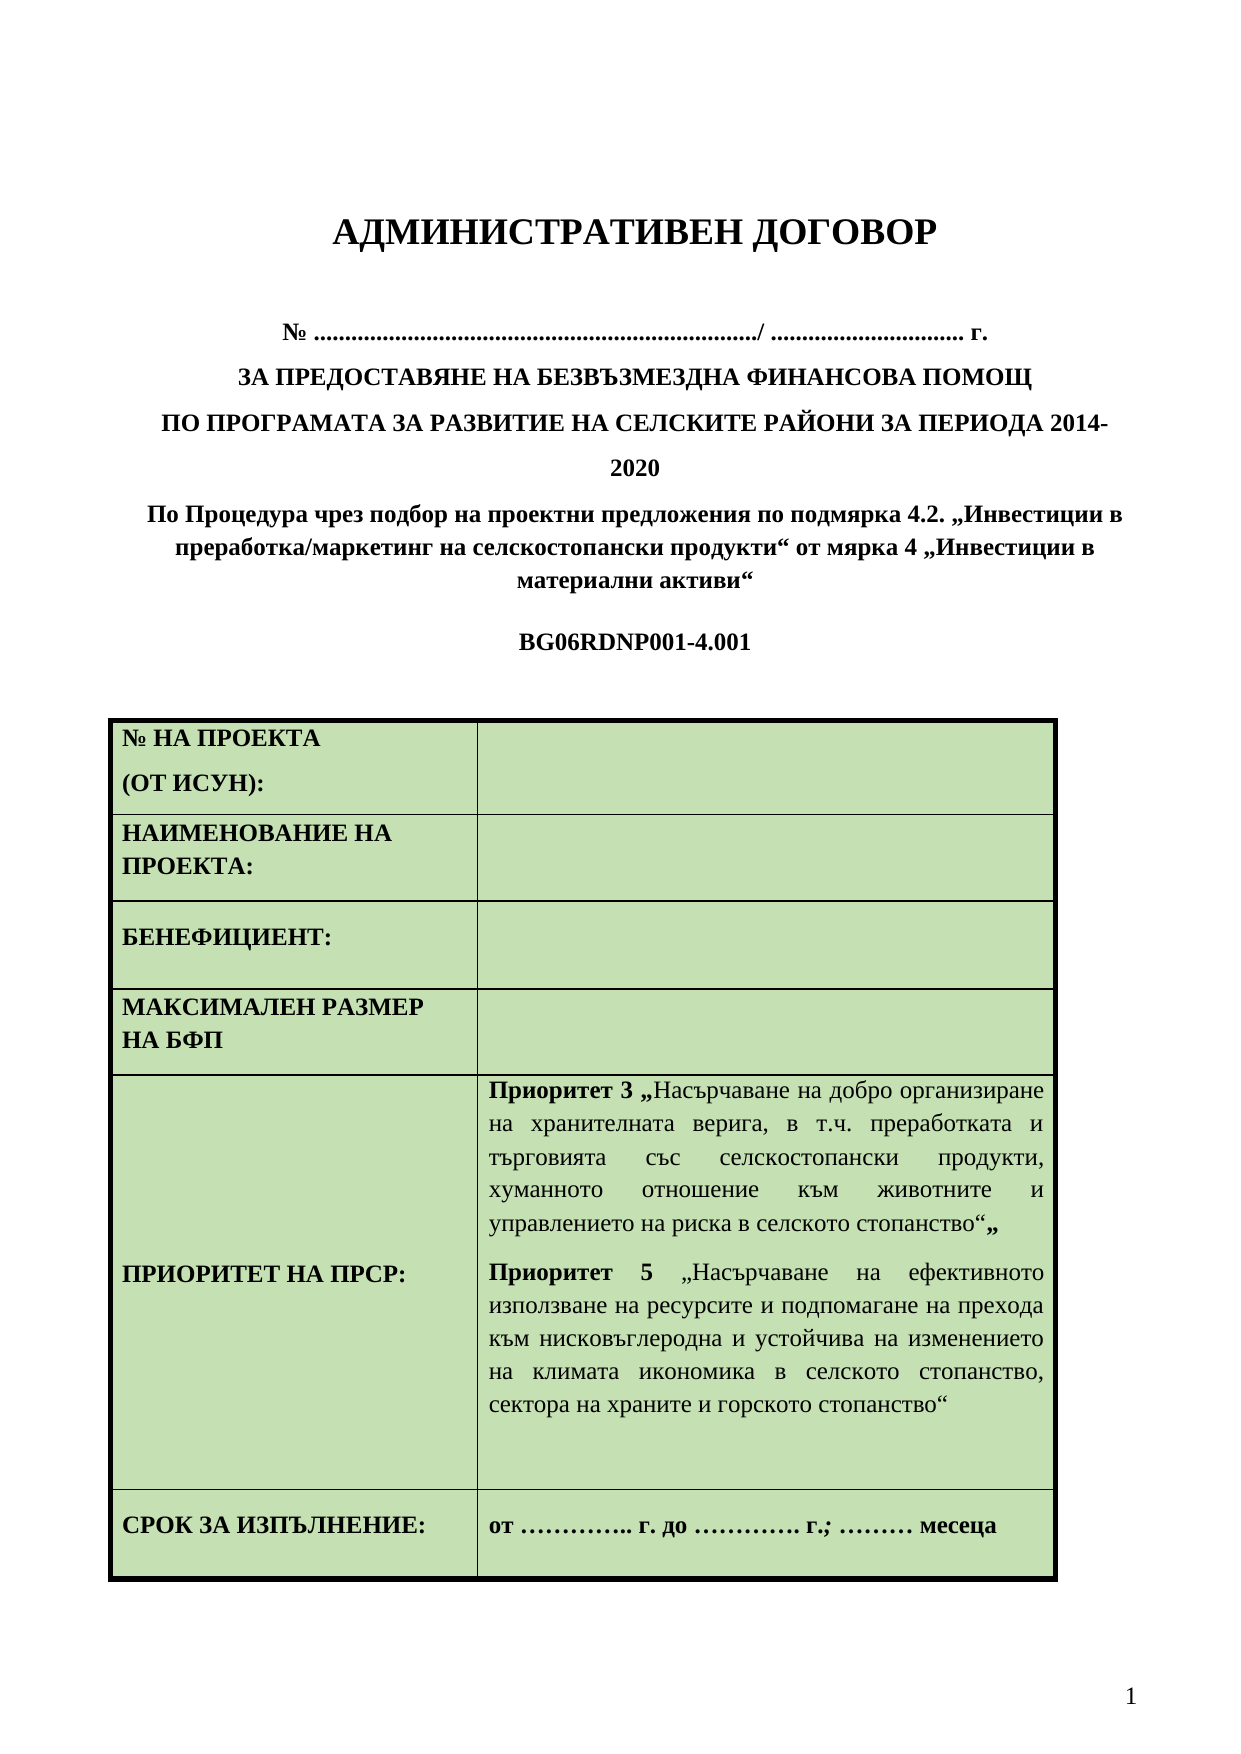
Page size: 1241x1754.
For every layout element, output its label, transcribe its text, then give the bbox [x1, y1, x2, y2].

text № ......................................................................./ ............................... г. [133, 317, 1137, 345]
text АДМИНИСТРАТИВЕН ДОГОВОР [133, 209, 1137, 252]
table_cell от ………….. г. до …………. г.; ……… месеца [478, 1490, 1053, 1576]
text ПО ПРОГРАМАТА ЗА РАЗВИТИЕ НА СЕЛСКИТЕ РАЙОНИ ЗА ПЕРИОДА 2014- [133, 408, 1137, 436]
table_header [478, 723, 1053, 814]
table_cell НАИМЕНОВАНИЕ НА ПРОЕКТА: [113, 815, 477, 900]
text 2020 [133, 453, 1137, 482]
table_header № НА ПРОЕКТА (ОТ ИСУН): [113, 723, 477, 814]
table_cell СРОК ЗА ИЗПЪЛНЕНИЕ: [113, 1490, 477, 1576]
text ЗА ПРЕДОСТАВЯНЕ НА БЕЗВЪЗМЕЗДНА ФИНАНСОВА ПОМОЩ [133, 362, 1137, 391]
table_cell ПРИОРИТЕТ НА ПРСР: [113, 1076, 477, 1489]
table_cell [478, 815, 1053, 900]
table_cell [478, 902, 1053, 988]
text BG06RDNP001-4.001 [133, 627, 1137, 656]
table_cell [478, 990, 1053, 1074]
table_cell БЕНЕФИЦИЕНТ: [113, 902, 477, 988]
table_cell МАКСИМАЛЕН РАЗМЕР НА БФП [113, 990, 477, 1074]
table_cell Приоритет 3 „Насърчаване на добро организиране на хранителната верига, в т.ч. преработката и търговията със селскостопански продукти, хуманното отношение към животните и управлението на риска в селското стопанство“„ Приоритет 5 „Насърчаване на ефективното използване на ресурсите и подпомагане на прехода към нисковъглеродна и устойчива на изменението на климата икономика в селското стопанство, сектора на храните и горското стопанство“ [478, 1076, 1053, 1489]
text По Процедура чрез подбор на проектни предложения по подмярка 4.2. „Инвестиции в преработка/маркетинг на селскостопански продукти“ от мярка 4 „Инвестиции в материални активи“ [133, 499, 1137, 593]
